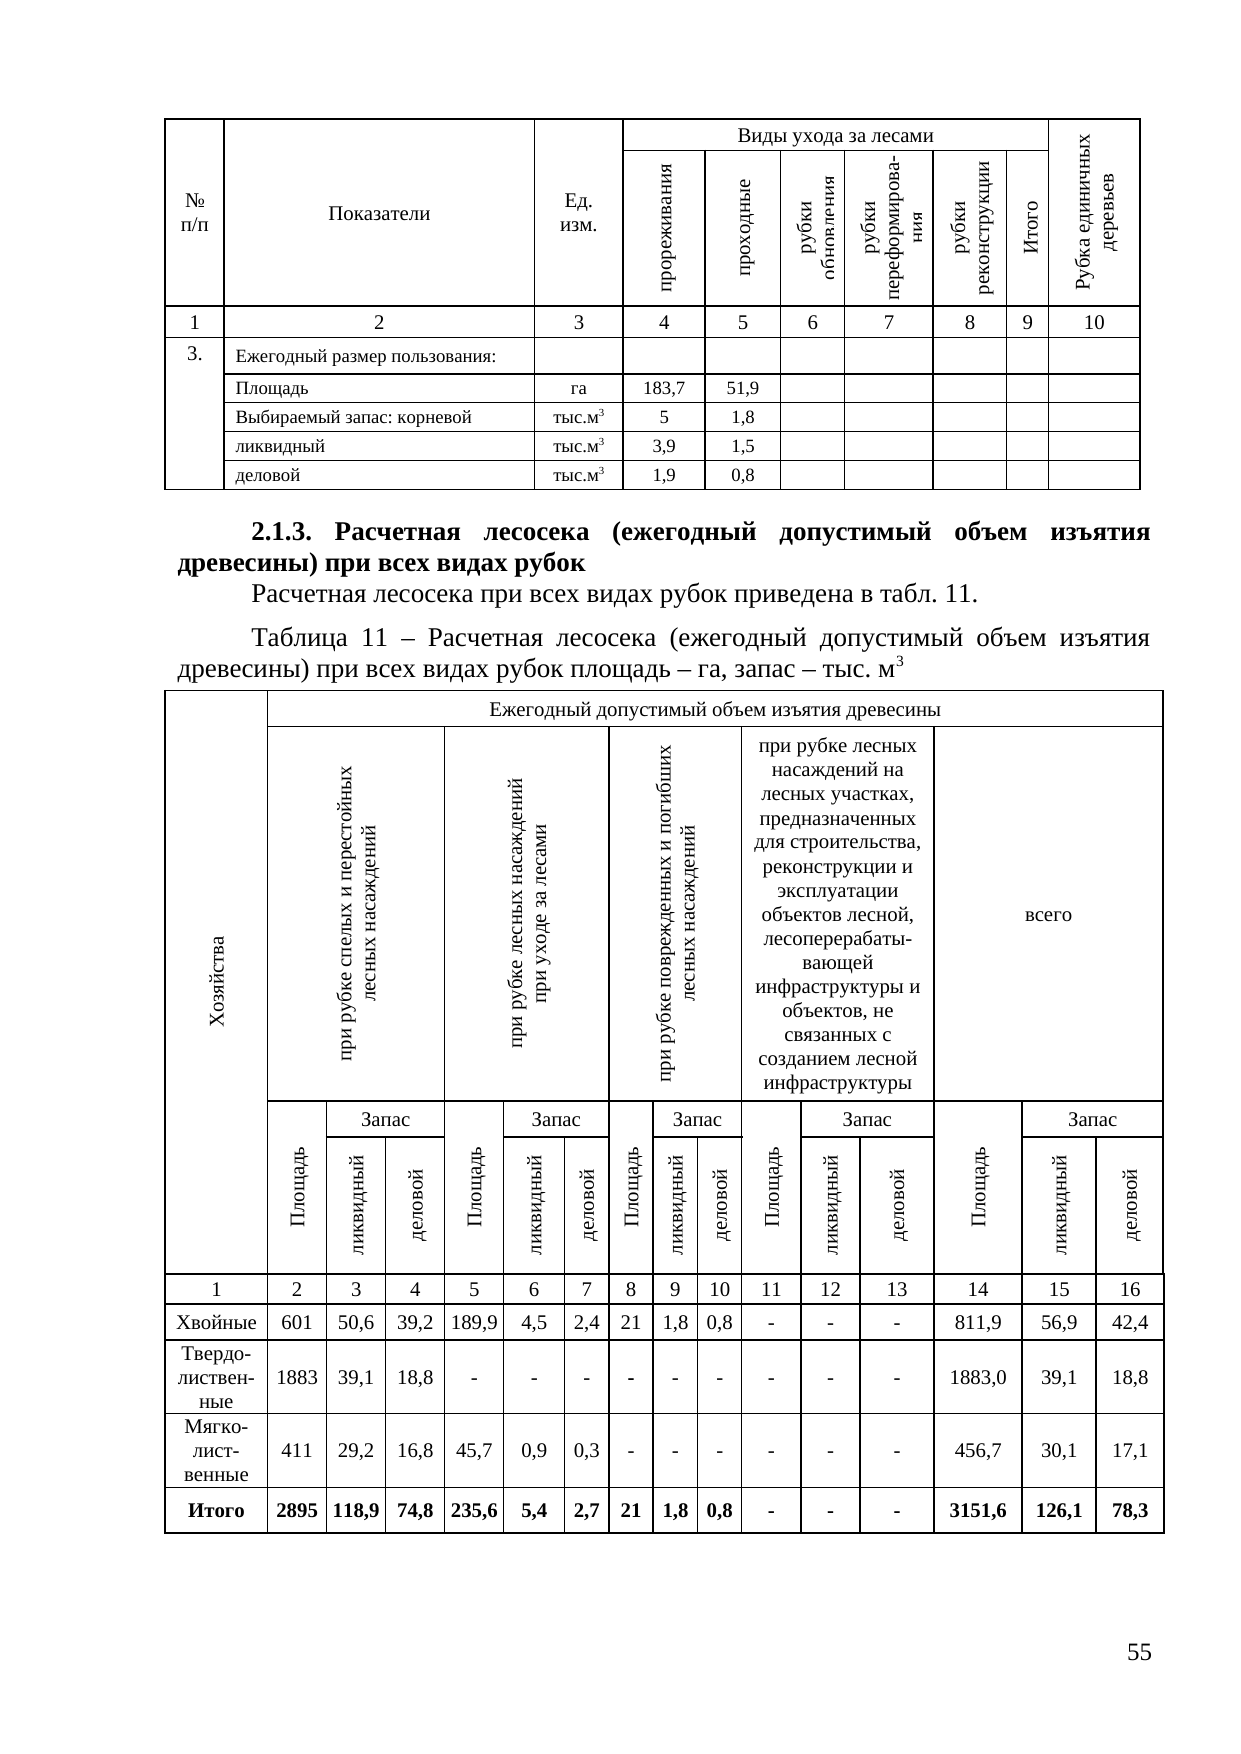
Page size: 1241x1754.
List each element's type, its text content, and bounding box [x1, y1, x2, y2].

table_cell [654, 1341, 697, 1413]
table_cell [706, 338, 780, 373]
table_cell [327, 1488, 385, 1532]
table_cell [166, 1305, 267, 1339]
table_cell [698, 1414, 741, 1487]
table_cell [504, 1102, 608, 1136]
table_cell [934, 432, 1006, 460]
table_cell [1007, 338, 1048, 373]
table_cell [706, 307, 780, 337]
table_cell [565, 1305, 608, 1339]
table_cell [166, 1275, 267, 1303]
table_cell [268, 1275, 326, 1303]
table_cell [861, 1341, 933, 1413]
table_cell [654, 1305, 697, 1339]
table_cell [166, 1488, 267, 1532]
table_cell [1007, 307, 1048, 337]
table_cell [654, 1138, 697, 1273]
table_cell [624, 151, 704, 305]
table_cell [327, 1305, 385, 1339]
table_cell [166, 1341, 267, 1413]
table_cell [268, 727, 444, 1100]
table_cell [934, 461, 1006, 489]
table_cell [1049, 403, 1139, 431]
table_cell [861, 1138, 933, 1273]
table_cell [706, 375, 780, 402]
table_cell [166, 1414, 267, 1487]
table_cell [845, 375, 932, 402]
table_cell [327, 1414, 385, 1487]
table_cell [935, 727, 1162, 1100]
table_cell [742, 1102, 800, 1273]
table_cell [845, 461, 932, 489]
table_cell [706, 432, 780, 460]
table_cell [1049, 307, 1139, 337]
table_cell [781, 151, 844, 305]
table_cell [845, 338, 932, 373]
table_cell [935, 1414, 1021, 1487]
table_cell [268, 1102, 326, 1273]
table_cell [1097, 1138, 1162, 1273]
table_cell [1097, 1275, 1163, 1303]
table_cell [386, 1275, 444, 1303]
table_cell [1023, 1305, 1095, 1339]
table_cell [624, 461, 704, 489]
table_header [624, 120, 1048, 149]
text Расчетная лесосека при всех видах рубок приведена в табл. 11. [177, 577, 1152, 609]
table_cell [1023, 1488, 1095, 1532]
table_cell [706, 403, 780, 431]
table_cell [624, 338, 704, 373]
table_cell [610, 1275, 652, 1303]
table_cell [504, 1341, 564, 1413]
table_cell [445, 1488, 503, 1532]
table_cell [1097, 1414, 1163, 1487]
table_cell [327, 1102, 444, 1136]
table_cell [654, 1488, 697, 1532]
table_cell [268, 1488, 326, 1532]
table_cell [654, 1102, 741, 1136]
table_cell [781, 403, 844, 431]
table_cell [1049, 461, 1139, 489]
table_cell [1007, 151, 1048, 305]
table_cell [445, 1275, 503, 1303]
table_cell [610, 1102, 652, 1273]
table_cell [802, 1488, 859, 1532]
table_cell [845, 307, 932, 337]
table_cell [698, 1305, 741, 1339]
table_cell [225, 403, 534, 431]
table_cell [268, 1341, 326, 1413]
text 2.1.3. Расчетная лесосека (ежегодный допустимый объем изъятия древесины) при всех видах рубок [177, 515, 1152, 577]
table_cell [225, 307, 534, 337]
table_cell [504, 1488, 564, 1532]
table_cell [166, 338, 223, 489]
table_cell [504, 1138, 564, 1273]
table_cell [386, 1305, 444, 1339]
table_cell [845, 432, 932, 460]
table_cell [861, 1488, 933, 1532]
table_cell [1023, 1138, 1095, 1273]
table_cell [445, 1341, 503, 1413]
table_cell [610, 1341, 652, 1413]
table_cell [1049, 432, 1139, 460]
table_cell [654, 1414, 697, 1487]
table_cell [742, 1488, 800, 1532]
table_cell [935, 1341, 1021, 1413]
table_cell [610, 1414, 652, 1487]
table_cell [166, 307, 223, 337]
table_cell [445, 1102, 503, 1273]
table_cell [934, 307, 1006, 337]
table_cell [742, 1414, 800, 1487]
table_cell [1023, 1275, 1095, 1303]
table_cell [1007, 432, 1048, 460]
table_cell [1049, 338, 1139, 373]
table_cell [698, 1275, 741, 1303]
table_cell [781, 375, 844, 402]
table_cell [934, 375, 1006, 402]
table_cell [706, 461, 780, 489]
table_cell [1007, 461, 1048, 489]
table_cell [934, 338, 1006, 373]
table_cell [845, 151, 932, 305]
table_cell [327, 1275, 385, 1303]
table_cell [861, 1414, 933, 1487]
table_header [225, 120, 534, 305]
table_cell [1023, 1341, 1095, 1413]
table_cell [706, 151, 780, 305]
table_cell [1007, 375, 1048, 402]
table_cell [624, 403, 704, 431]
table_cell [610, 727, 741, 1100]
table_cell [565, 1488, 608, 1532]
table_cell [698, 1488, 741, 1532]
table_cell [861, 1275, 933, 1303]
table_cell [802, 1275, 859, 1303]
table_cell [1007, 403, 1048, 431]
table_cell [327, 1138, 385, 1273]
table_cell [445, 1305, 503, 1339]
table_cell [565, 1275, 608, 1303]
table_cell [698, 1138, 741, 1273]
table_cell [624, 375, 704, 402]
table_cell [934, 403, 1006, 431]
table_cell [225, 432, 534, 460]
text Таблица 11 – Расчетная лесосека (ежегодный допустимый объем изъятия древесины) при всех видах рубок площадь – га, запас – тыс. м3 [177, 621, 1152, 683]
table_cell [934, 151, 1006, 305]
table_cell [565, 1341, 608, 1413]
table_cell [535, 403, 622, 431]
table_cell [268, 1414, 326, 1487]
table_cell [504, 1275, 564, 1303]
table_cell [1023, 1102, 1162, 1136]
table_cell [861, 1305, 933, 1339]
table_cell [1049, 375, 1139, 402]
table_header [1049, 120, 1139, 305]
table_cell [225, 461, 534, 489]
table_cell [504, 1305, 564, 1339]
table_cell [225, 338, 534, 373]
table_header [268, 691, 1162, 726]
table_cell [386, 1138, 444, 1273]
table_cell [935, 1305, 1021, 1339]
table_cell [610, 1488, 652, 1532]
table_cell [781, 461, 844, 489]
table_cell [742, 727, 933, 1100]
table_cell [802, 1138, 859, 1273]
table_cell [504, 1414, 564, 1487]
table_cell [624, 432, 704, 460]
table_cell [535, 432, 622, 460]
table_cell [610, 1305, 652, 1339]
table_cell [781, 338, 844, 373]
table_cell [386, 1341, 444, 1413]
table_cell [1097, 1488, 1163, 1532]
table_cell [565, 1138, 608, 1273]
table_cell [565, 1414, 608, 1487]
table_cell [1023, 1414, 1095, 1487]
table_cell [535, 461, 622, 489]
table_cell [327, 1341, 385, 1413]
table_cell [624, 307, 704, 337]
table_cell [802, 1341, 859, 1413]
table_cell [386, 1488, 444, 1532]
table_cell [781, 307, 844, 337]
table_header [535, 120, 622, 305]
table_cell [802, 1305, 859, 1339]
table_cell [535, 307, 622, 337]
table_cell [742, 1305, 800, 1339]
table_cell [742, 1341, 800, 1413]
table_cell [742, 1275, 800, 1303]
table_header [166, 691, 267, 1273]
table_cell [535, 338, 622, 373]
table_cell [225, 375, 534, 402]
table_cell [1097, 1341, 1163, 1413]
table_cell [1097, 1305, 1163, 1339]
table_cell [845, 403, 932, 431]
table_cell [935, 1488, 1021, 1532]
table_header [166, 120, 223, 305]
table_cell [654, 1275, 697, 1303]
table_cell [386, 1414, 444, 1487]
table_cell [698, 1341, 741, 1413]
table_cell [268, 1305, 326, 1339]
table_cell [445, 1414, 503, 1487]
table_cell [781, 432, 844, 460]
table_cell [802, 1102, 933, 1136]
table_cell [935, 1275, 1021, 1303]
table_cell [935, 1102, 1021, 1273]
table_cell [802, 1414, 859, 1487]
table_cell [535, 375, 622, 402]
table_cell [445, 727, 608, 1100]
